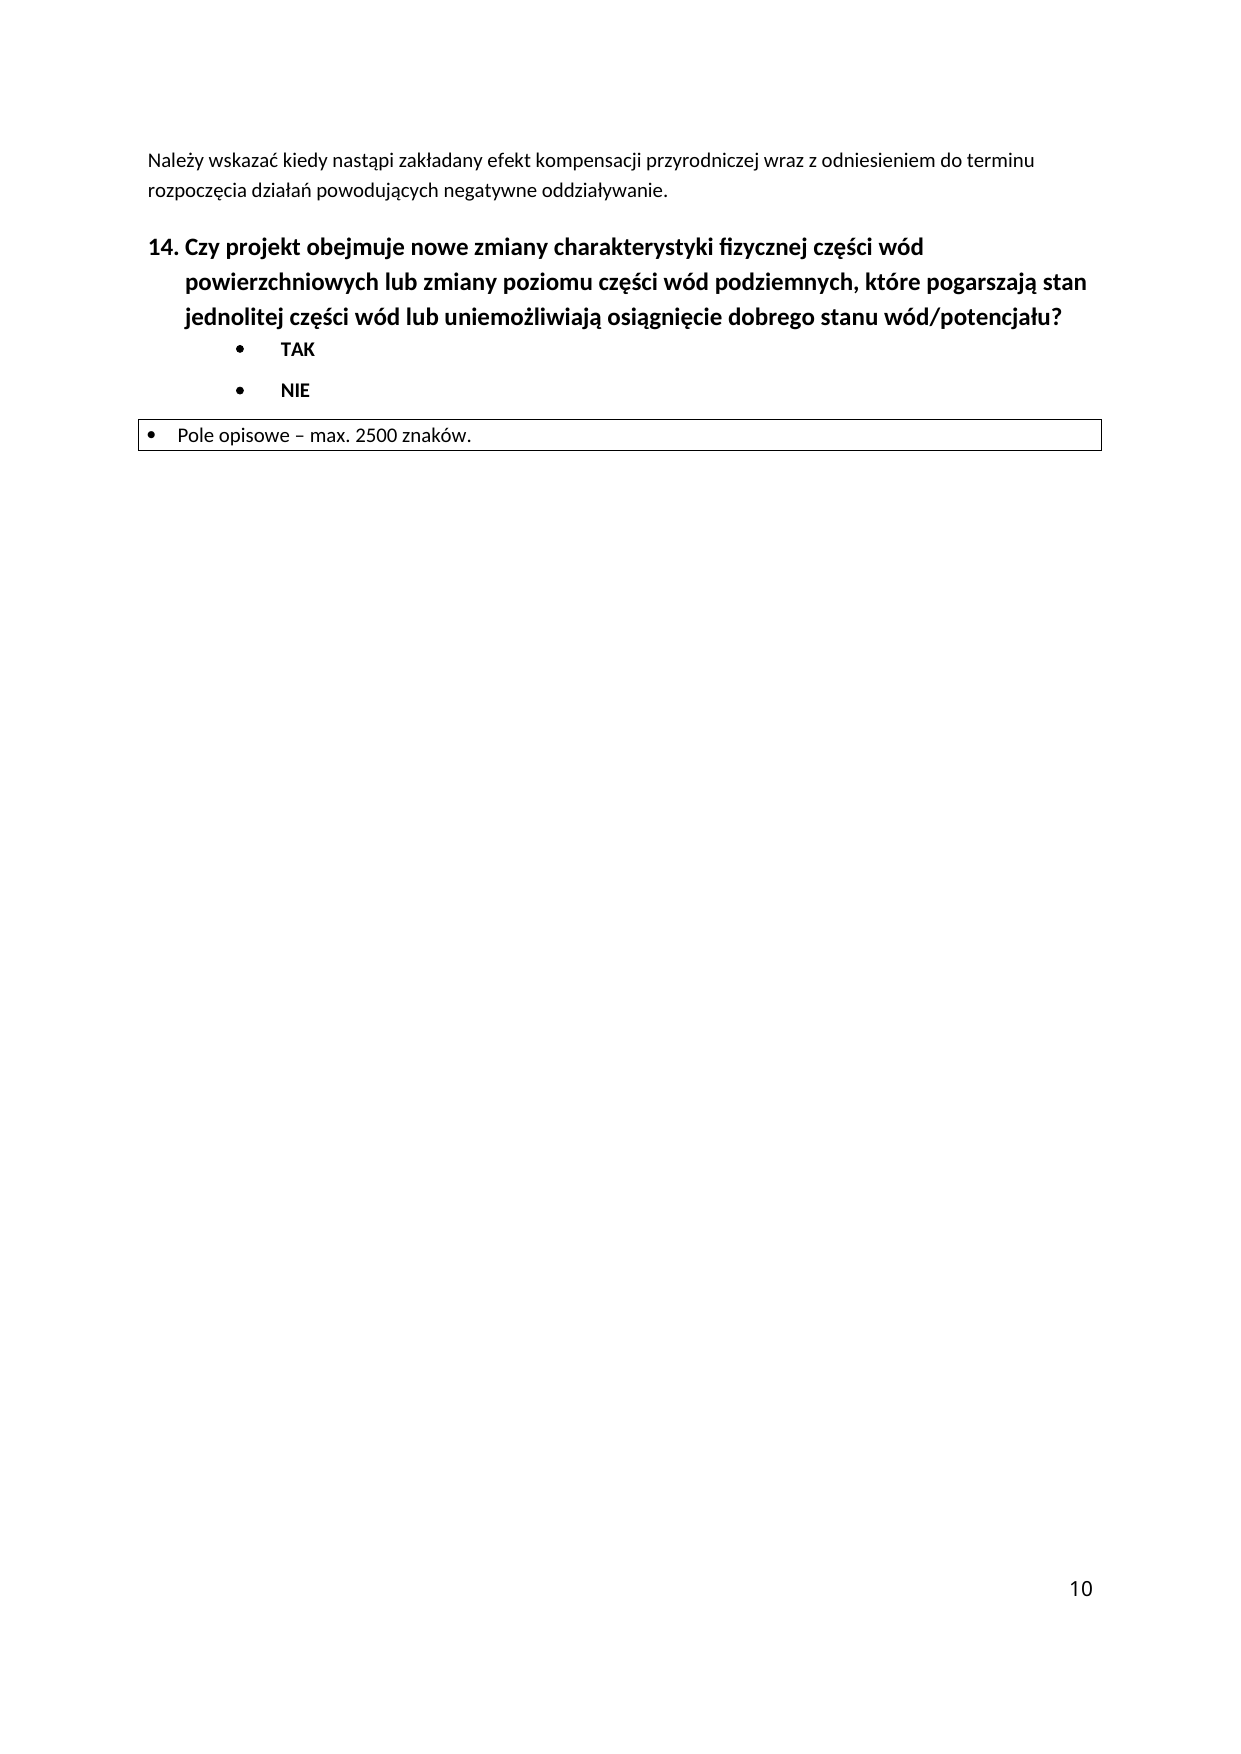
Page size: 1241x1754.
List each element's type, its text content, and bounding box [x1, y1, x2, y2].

text Należy wskazać kiedy nastąpi zakładany efekt kompensacji przyrodniczej wraz z odniesieniem do terminu rozpoczęcia działań powodujących negatywne oddziaływanie. [148, 148, 1093, 202]
subtitle Czy projekt obejmuje nowe zmiany charakterystyki fizycznej części wód powierzchniowych lub zmiany poziomu części wód podziemnych, które pogarszają stan jednolitej części wód lub uniemożliwiają osiągnięcie dobrego stanu wód/potencjału? [148, 231, 1093, 331]
list NIE [236, 378, 1093, 403]
list Pole opisowe – max. 2500 znaków. [139, 420, 1101, 450]
list TAK [236, 336, 1093, 361]
